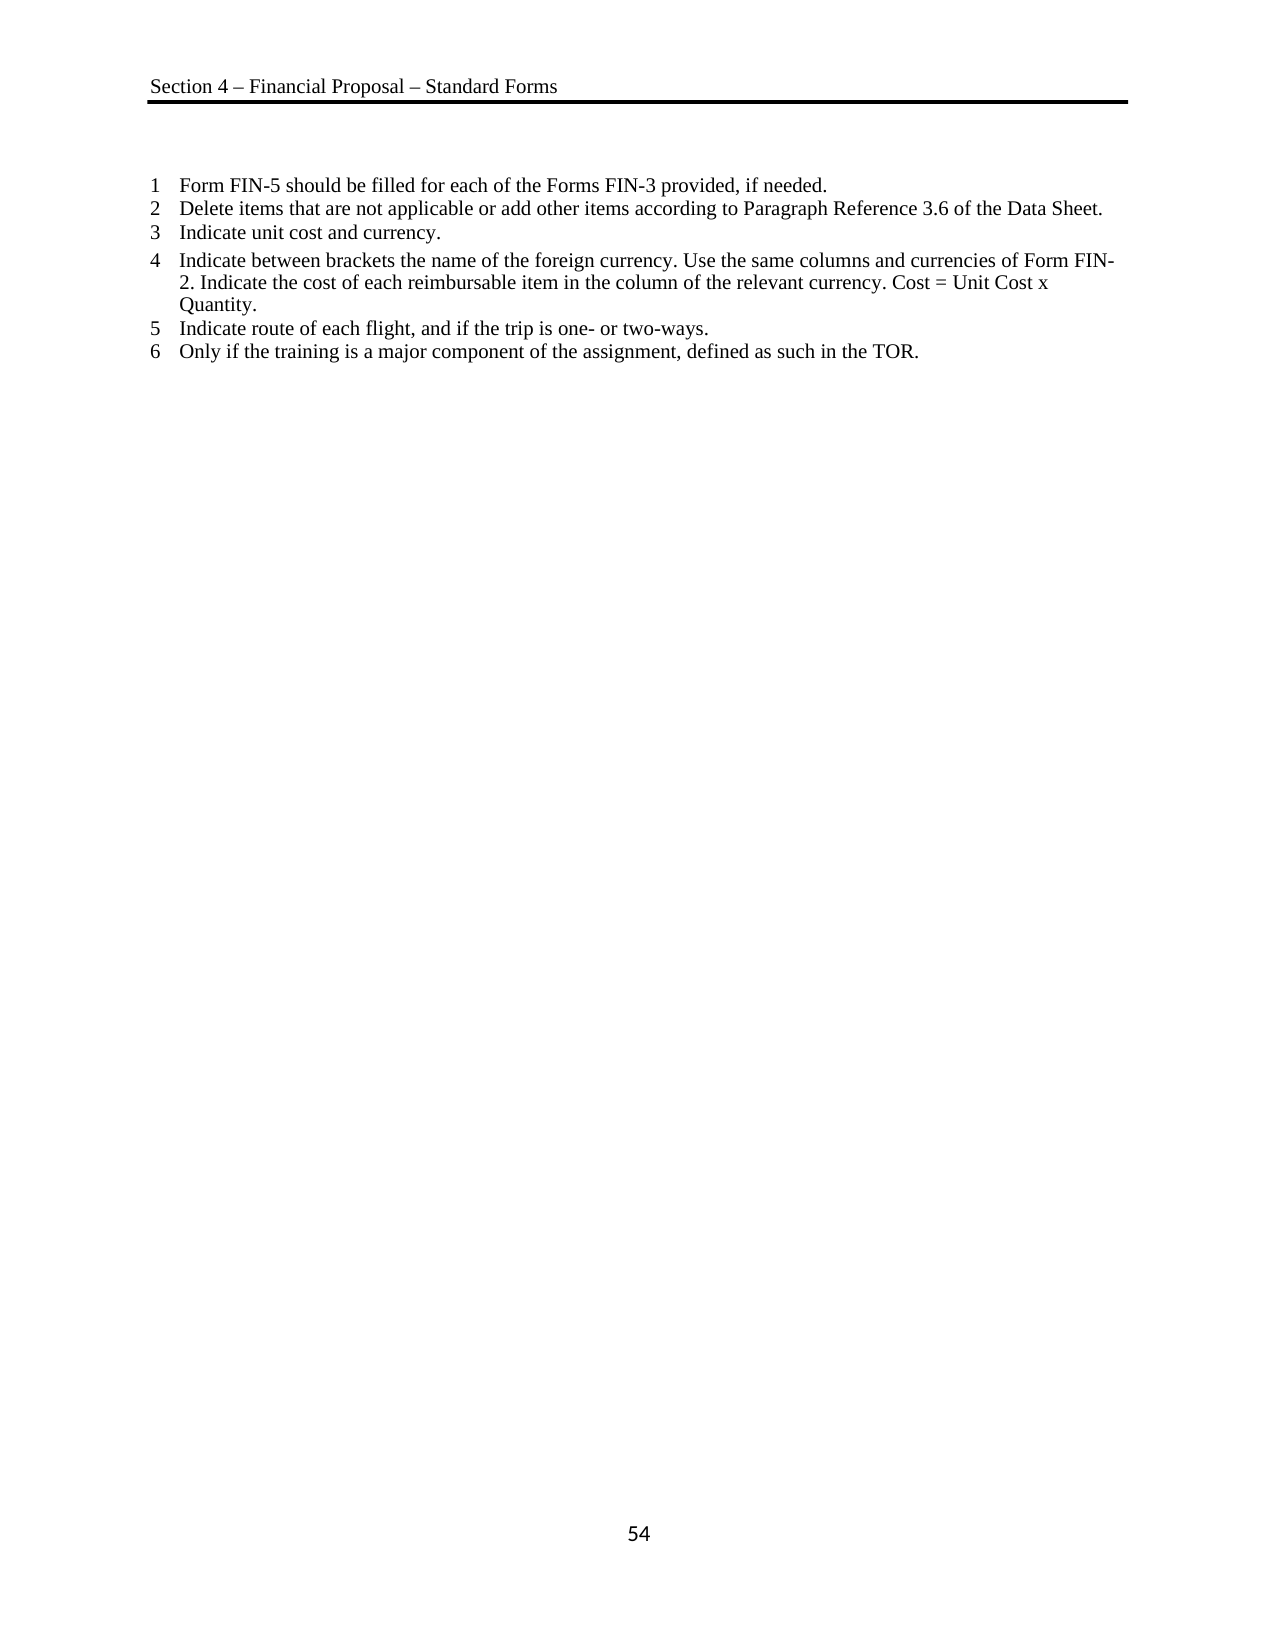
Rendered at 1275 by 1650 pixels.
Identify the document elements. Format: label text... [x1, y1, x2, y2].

list Indicate route of each flight, and if the trip is one- or two-ways. [150, 316, 1129, 340]
text Section 4 – Financial Proposal – Standard Forms [150, 74, 1129, 98]
list Form FIN-5 should be filled for each of the Forms FIN-3 provided, if needed. [150, 173, 1129, 197]
picture [147, 100, 1129, 104]
list Indicate between brackets the name of the foreign currency. Use the same columns and currencies of Form FIN-2. Indicate the cost of each reimbursable item in the column of the relevant currency. Cost = Unit Cost x Quantity. [150, 249, 1119, 316]
list Indicate unit cost and currency. [150, 221, 1129, 244]
list Only if the training is a major component of the assignment, defined as such in the TOR. [150, 340, 1129, 363]
list Delete items that are not applicable or add other items according to Paragraph Reference 3.6 of the Data Sheet. [150, 197, 1129, 221]
